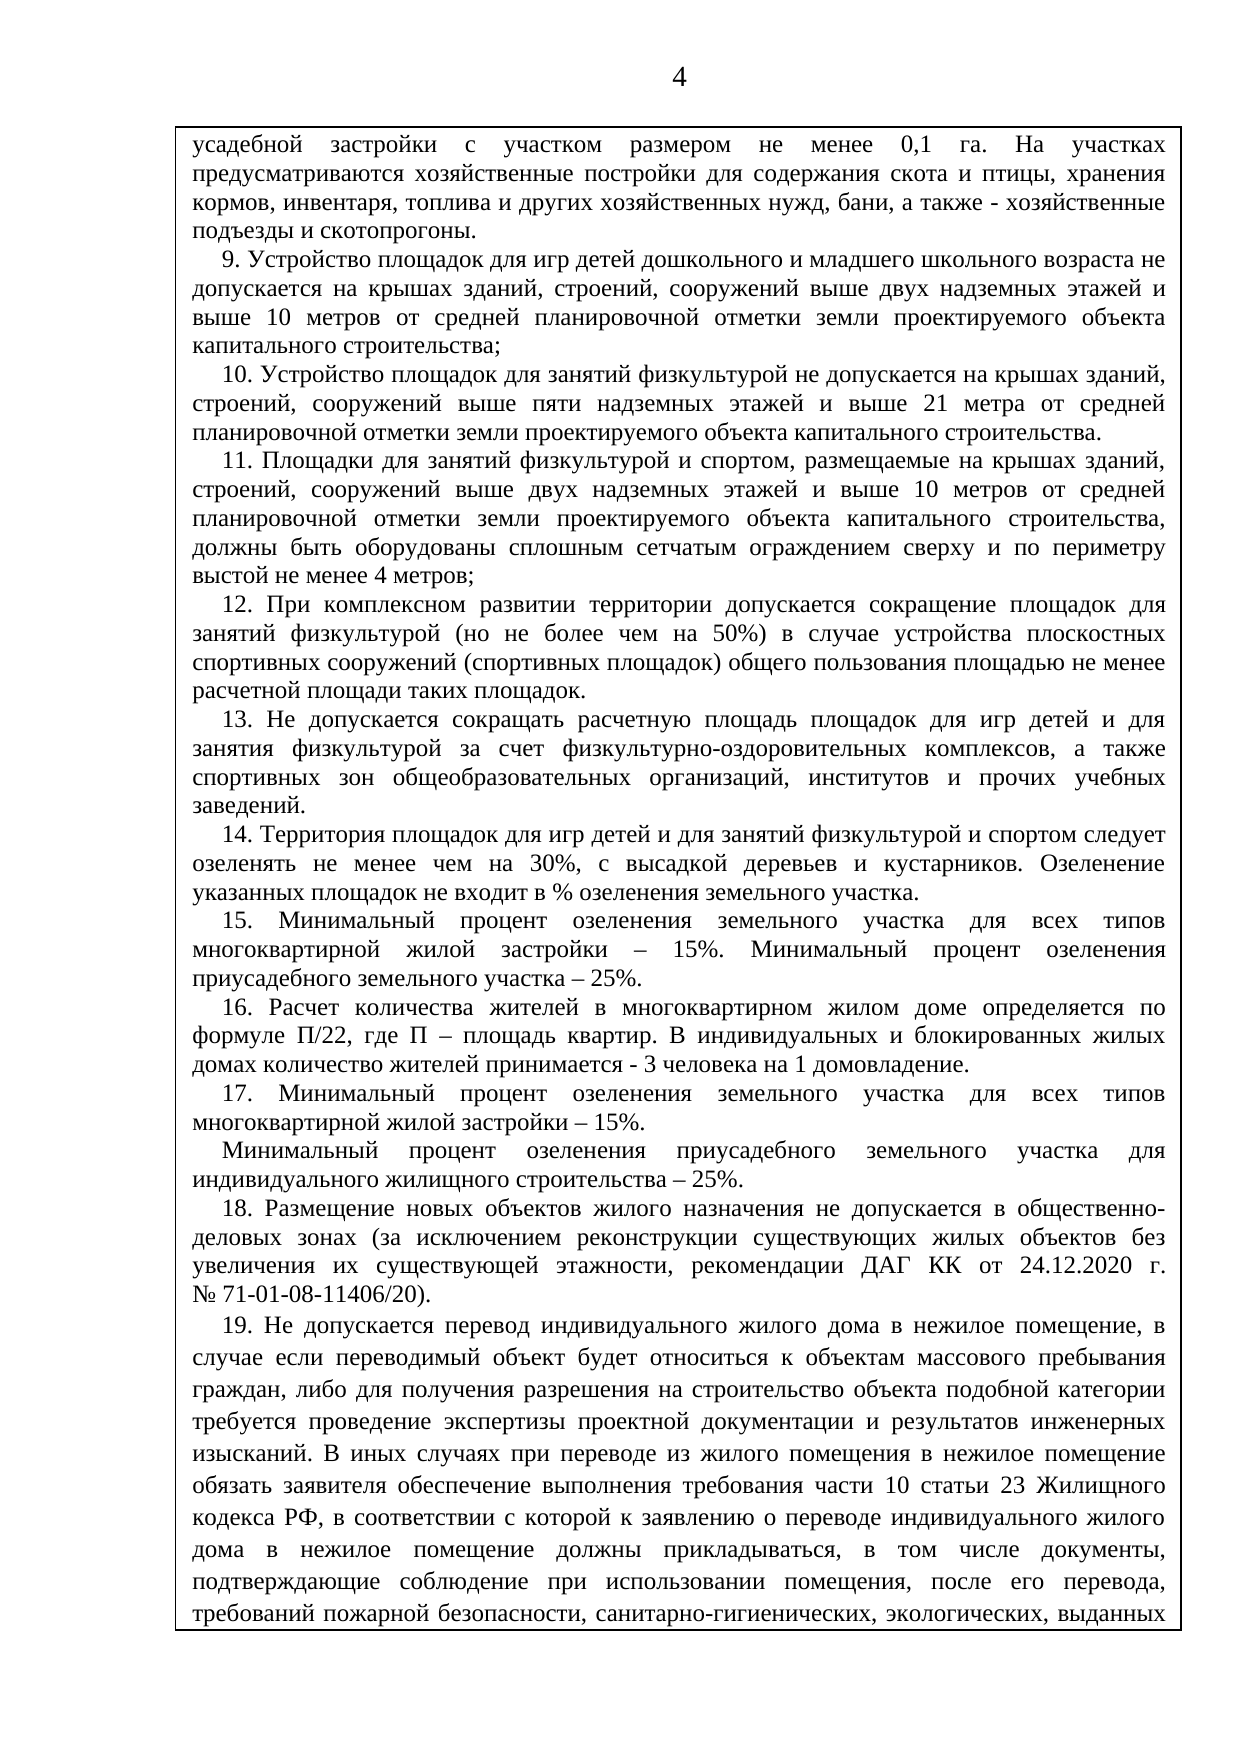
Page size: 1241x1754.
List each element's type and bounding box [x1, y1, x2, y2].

table_cell [176, 128, 1180, 1629]
